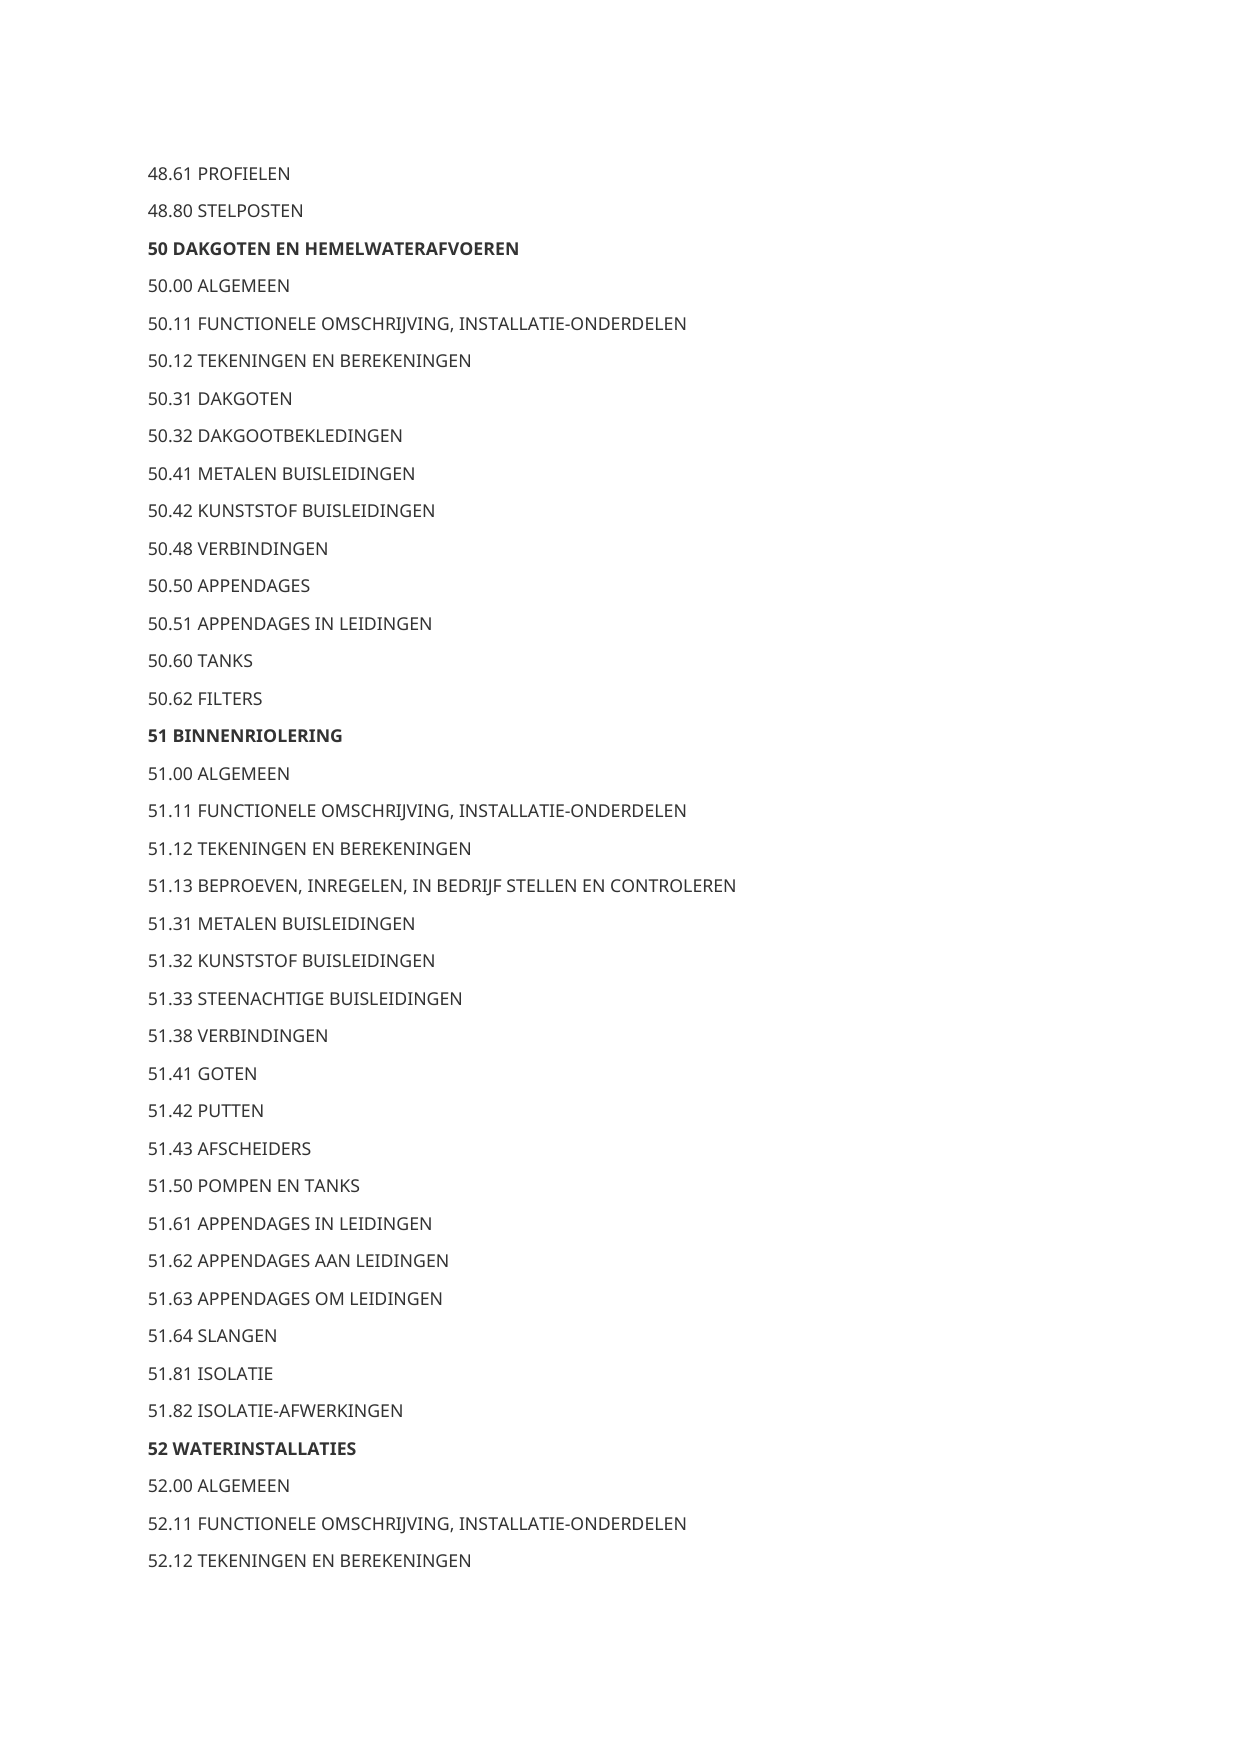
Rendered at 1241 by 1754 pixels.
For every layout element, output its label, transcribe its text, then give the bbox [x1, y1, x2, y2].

text 50 DAKGOTEN EN HEMELWATERAFVOEREN 50.00 ALGEMEEN 50.11 FUNCTIONELE OMSCHRIJVING, INSTALLATIE-ONDERDELEN 50.12 TEKENINGEN EN BEREKENINGEN 50.31 DAKGOTEN 50.32 DAKGOOTBEKLEDINGEN 50.41 METALEN BUISLEIDINGEN 50.42 KUNSTSTOF BUISLEIDINGEN 50.48 VERBINDINGEN 50.50 APPENDAGES 50.51 APPENDAGES IN LEIDINGEN 50.60 TANKS 50.62 FILTERS [148, 223, 1093, 710]
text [148, 148, 1093, 223]
text 51 BINNENRIOLERING 51.00 ALGEMEEN 51.11 FUNCTIONELE OMSCHRIJVING, INSTALLATIE-ONDERDELEN 51.12 TEKENINGEN EN BEREKENINGEN 51.13 BEPROEVEN, INREGELEN, IN BEDRIJF STELLEN EN CONTROLEREN 51.31 METALEN BUISLEIDINGEN 51.32 KUNSTSTOF BUISLEIDINGEN 51.33 STEENACHTIGE BUISLEIDINGEN 51.38 VERBINDINGEN 51.41 GOTEN 51.42 PUTTEN 51.43 AFSCHEIDERS 51.50 POMPEN EN TANKS 51.61 APPENDAGES IN LEIDINGEN 51.62 APPENDAGES AAN LEIDINGEN 51.63 APPENDAGES OM LEIDINGEN 51.64 SLANGEN 51.81 ISOLATIE 51.82 ISOLATIE-AFWERKINGEN [148, 710, 1093, 1423]
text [148, 1423, 1093, 1573]
